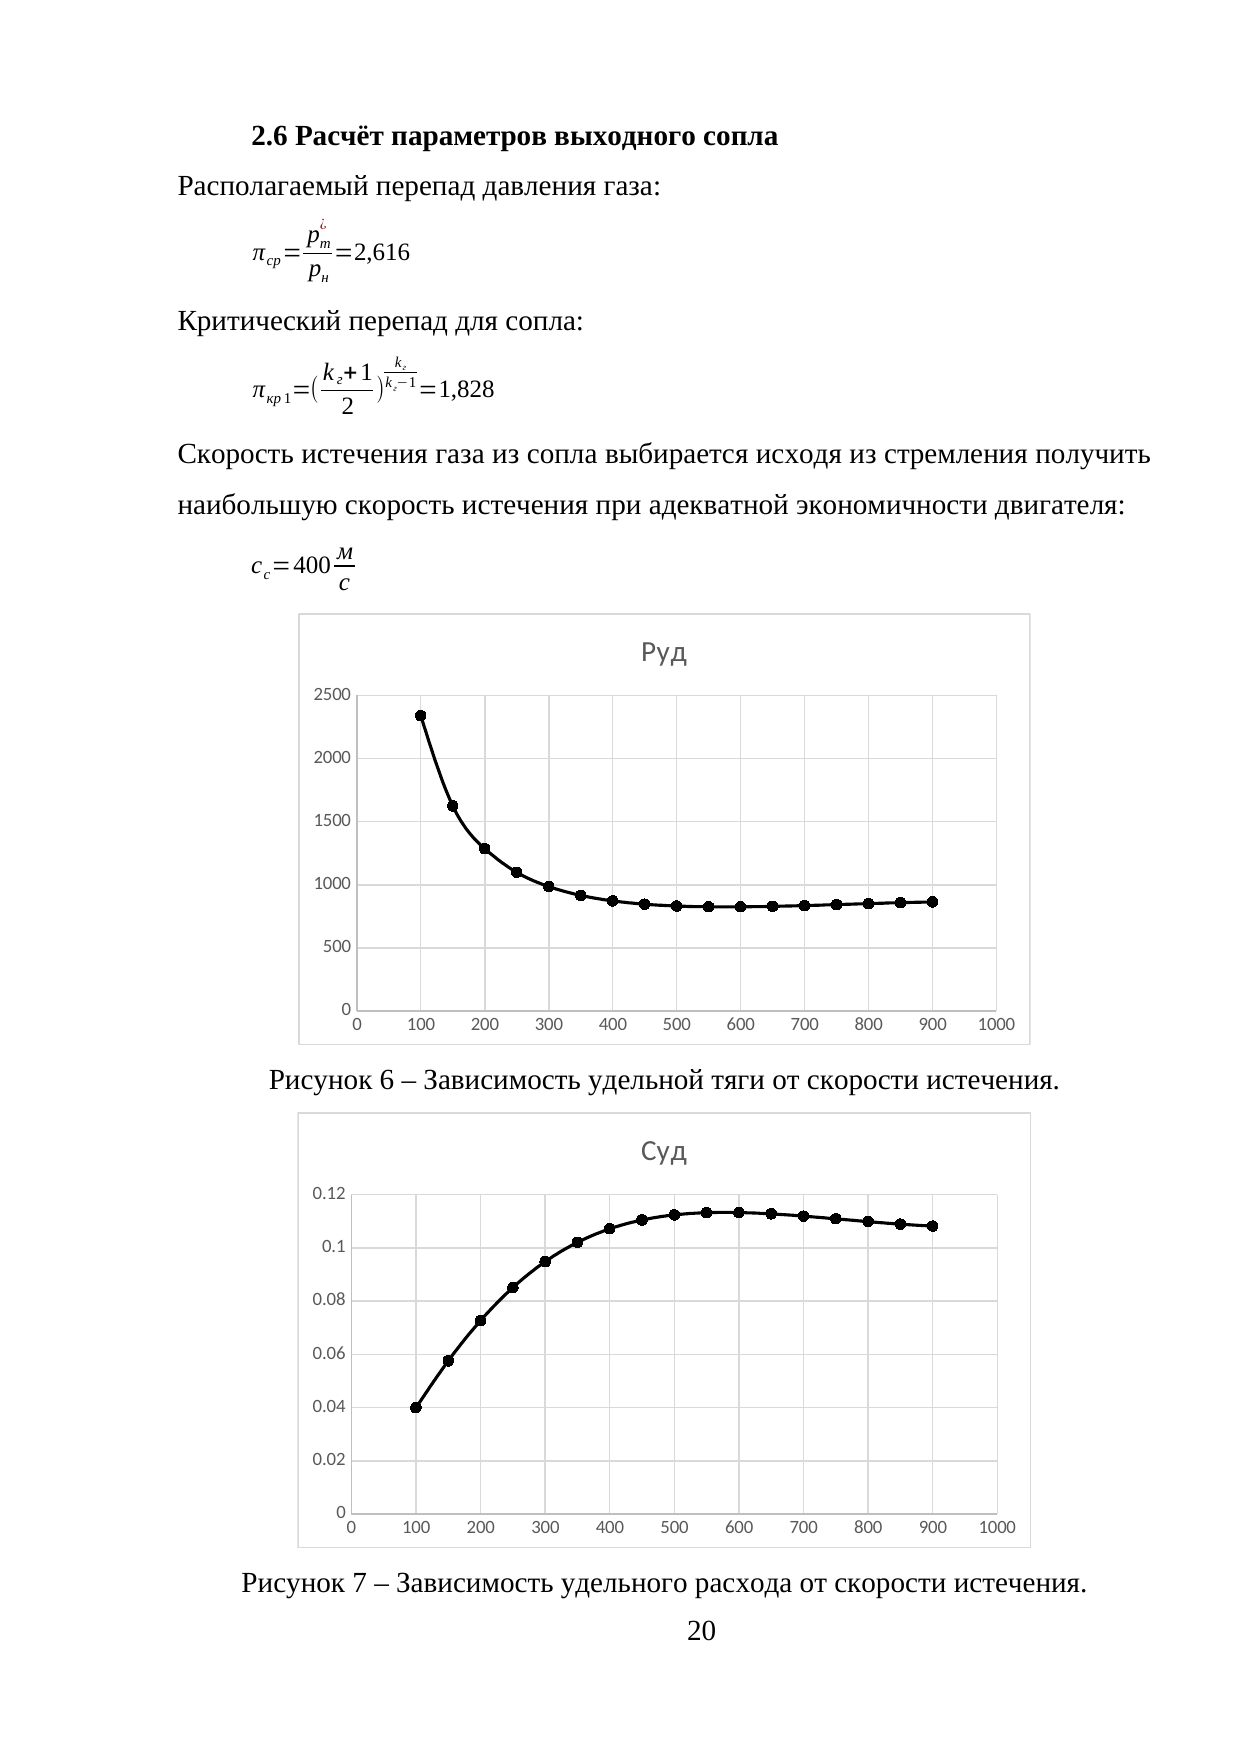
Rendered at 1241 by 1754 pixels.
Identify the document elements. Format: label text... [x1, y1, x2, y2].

text Скорость истечения газа из сопла выбирается исходя из стремления получить наибольшую скорость истечения при адекватной экономичности двигателя: [177, 437, 1152, 521]
text Располагаемый перепад давления газа: [177, 168, 1152, 202]
subtitle 2.6 Расчёт параметров выходного сопла [177, 118, 1152, 152]
text Критический перепад для сопла: [177, 303, 1152, 337]
text Рисунок 6 – Зависимость удельной тяги от скорости истечения. [177, 1062, 1152, 1095]
text Рисунок 7 – Зависимость удельного расхода от скорости истечения. [177, 1565, 1152, 1598]
